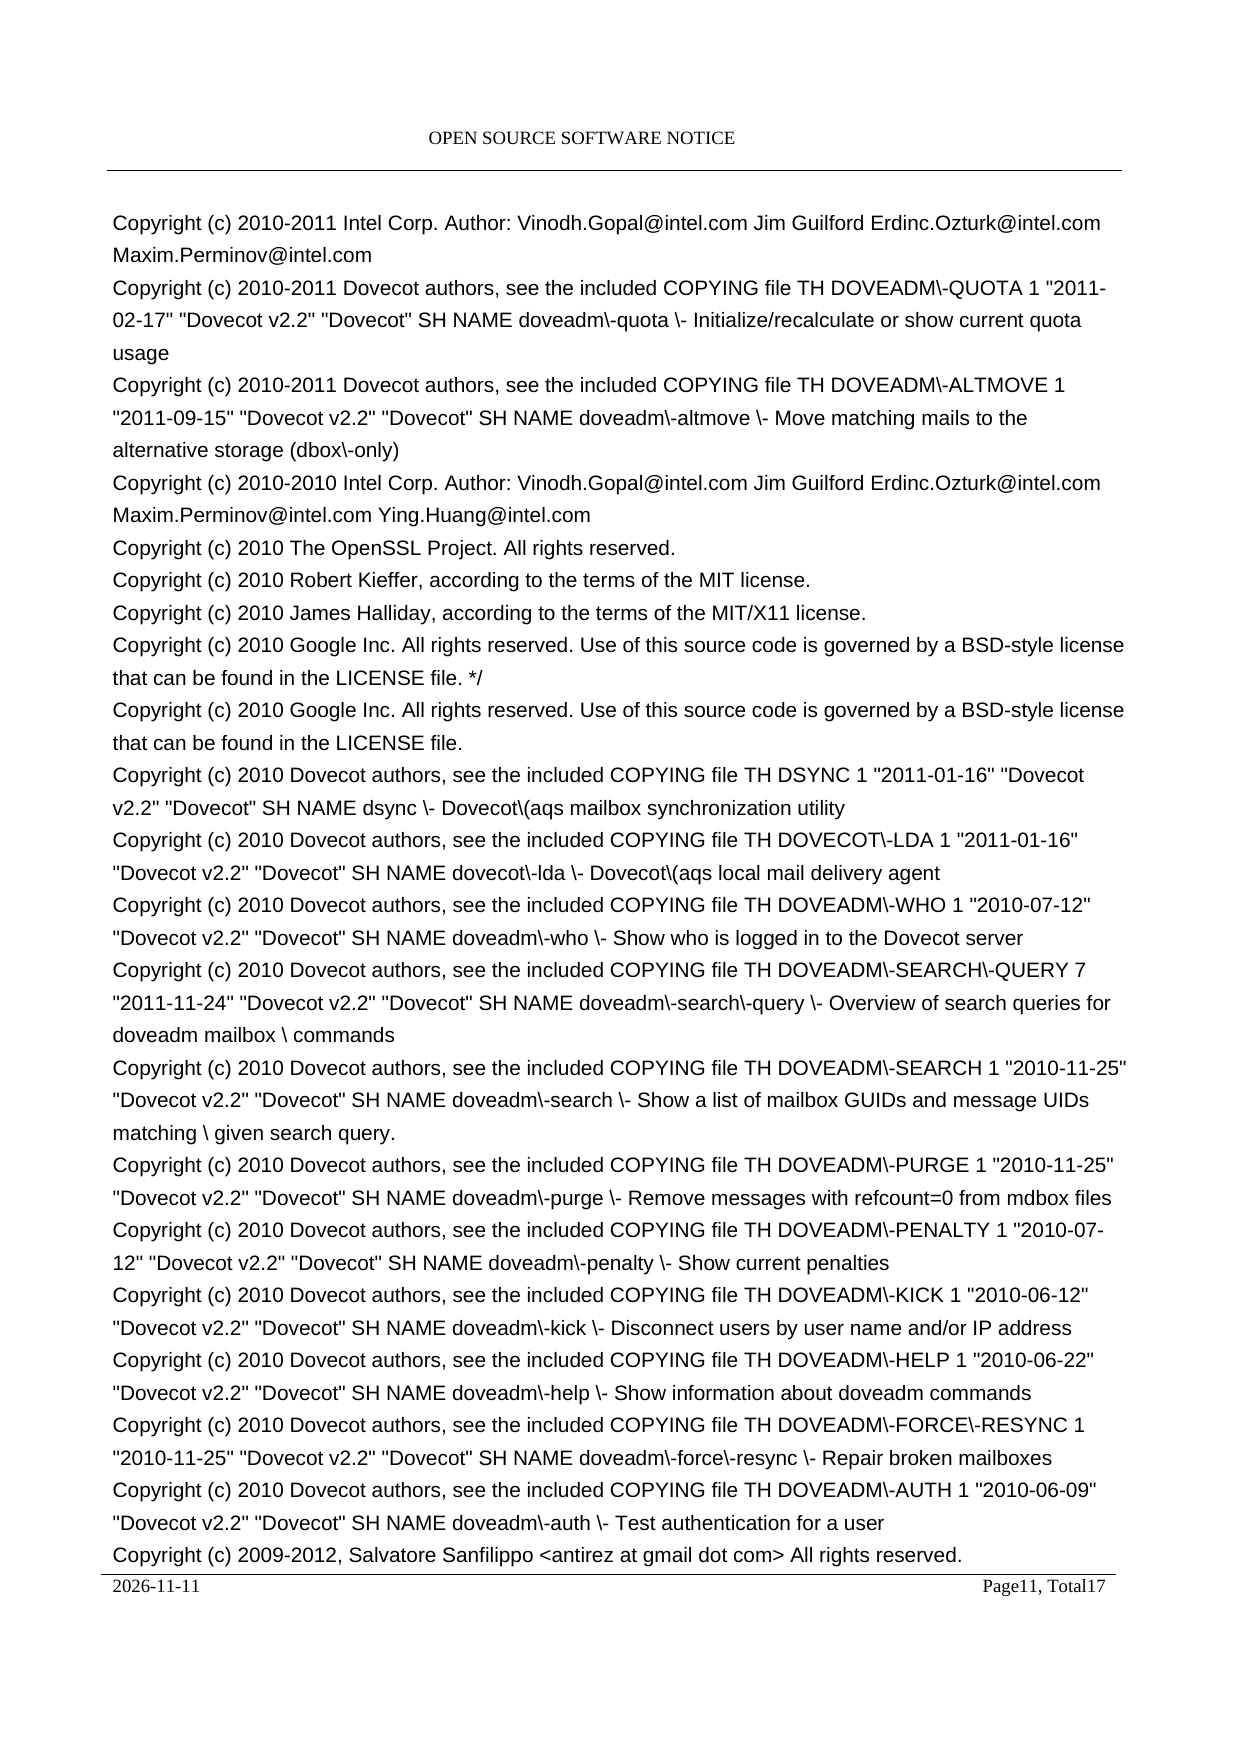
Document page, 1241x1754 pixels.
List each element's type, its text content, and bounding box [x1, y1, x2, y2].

text Copyright (c) 2010-2011 Dovecot authors, see the included COPYING file TH DOVEADM\-ALTMOVE 1 "2011-09-15" "Dovecot v2.2" "Dovecot" SH NAME doveadm\-altmove \- Move matching mails to the alternative storage (dbox\-only) [112, 369, 1128, 466]
text Copyright (c) 2010 The OpenSSL Project. All rights reserved. [112, 531, 1128, 564]
text Copyright (c) 2010 Google Inc. All rights reserved. Use of this source code is governed by a BSD-style license that can be found in the LICENSE file. */ [112, 629, 1128, 694]
text Copyright (c) 2010 Dovecot authors, see the included COPYING file TH DOVEADM\-FORCE\-RESYNC 1 "2010-11-25" "Dovecot v2.2" "Dovecot" SH NAME doveadm\-force\-resync \- Repair broken mailboxes [112, 1409, 1128, 1474]
text Copyright (c) 2010 Dovecot authors, see the included COPYING file TH DOVEADM\-PENALTY 1 "2010-07-12" "Dovecot v2.2" "Dovecot" SH NAME doveadm\-penalty \- Show current penalties [112, 1214, 1128, 1279]
text Copyright (c) 2010 James Halliday, according to the terms of the MIT/X11 license. [112, 596, 1128, 629]
text Copyright (c) 2010 Robert Kieffer, according to the terms of the MIT license. [112, 564, 1128, 596]
text Copyright (c) 2010-2010 Intel Corp. Author: Vinodh.Gopal@intel.com Jim Guilford Erdinc.Ozturk@intel.com Maxim.Perminov@intel.com Ying.Huang@intel.com [112, 466, 1128, 531]
text Copyright (c) 2010 Dovecot authors, see the included COPYING file TH DOVEADM\-AUTH 1 "2010-06-09" "Dovecot v2.2" "Dovecot" SH NAME doveadm\-auth \- Test authentication for a user [112, 1474, 1128, 1539]
text Copyright (c) 2010 Dovecot authors, see the included COPYING file TH DOVEADM\-PURGE 1 "2010-11-25" "Dovecot v2.2" "Dovecot" SH NAME doveadm\-purge \- Remove messages with refcount=0 from mdbox files [112, 1149, 1128, 1214]
text Copyright (c) 2010 Dovecot authors, see the included COPYING file TH DOVECOT\-LDA 1 "2011-01-16" "Dovecot v2.2" "Dovecot" SH NAME dovecot\-lda \- Dovecot\(aqs local mail delivery agent [112, 824, 1128, 889]
text Copyright (c) 2010 Dovecot authors, see the included COPYING file TH DOVEADM\-HELP 1 "2010-06-22" "Dovecot v2.2" "Dovecot" SH NAME doveadm\-help \- Show information about doveadm commands [112, 1344, 1128, 1409]
text Copyright (c) 2009-2012, Salvatore Sanfilippo <antirez at gmail dot com> All rights reserved. [112, 1539, 1128, 1571]
text Copyright (c) 2010 Dovecot authors, see the included COPYING file TH DOVEADM\-SEARCH 1 "2010-11-25" "Dovecot v2.2" "Dovecot" SH NAME doveadm\-search \- Show a list of mailbox GUIDs and message UIDs matching \ given search query. [112, 1051, 1128, 1149]
text Copyright (c) 2010 Dovecot authors, see the included COPYING file TH DOVEADM\-KICK 1 "2010-06-12" "Dovecot v2.2" "Dovecot" SH NAME doveadm\-kick \- Disconnect users by user name and/or IP address [112, 1279, 1128, 1344]
text Copyright (c) 2010-2011 Dovecot authors, see the included COPYING file TH DOVEADM\-QUOTA 1 "2011-02-17" "Dovecot v2.2" "Dovecot" SH NAME doveadm\-quota \- Initialize/recalculate or show current quota usage [112, 271, 1128, 369]
text Copyright (c) 2010-2011 Intel Corp. Author: Vinodh.Gopal@intel.com Jim Guilford Erdinc.Ozturk@intel.com Maxim.Perminov@intel.com [112, 206, 1128, 271]
text Copyright (c) 2010 Dovecot authors, see the included COPYING file TH DSYNC 1 "2011-01-16" "Dovecot v2.2" "Dovecot" SH NAME dsync \- Dovecot\(aqs mailbox synchronization utility [112, 759, 1128, 824]
text Copyright (c) 2010 Dovecot authors, see the included COPYING file TH DOVEADM\-SEARCH\-QUERY 7 "2011-11-24" "Dovecot v2.2" "Dovecot" SH NAME doveadm\-search\-query \- Overview of search queries for doveadm mailbox \ commands [112, 954, 1128, 1051]
text Copyright (c) 2010 Dovecot authors, see the included COPYING file TH DOVEADM\-WHO 1 "2010-07-12" "Dovecot v2.2" "Dovecot" SH NAME doveadm\-who \- Show who is logged in to the Dovecot server [112, 889, 1128, 954]
text Copyright (c) 2010 Google Inc. All rights reserved. Use of this source code is governed by a BSD-style license that can be found in the LICENSE file. [112, 694, 1128, 759]
